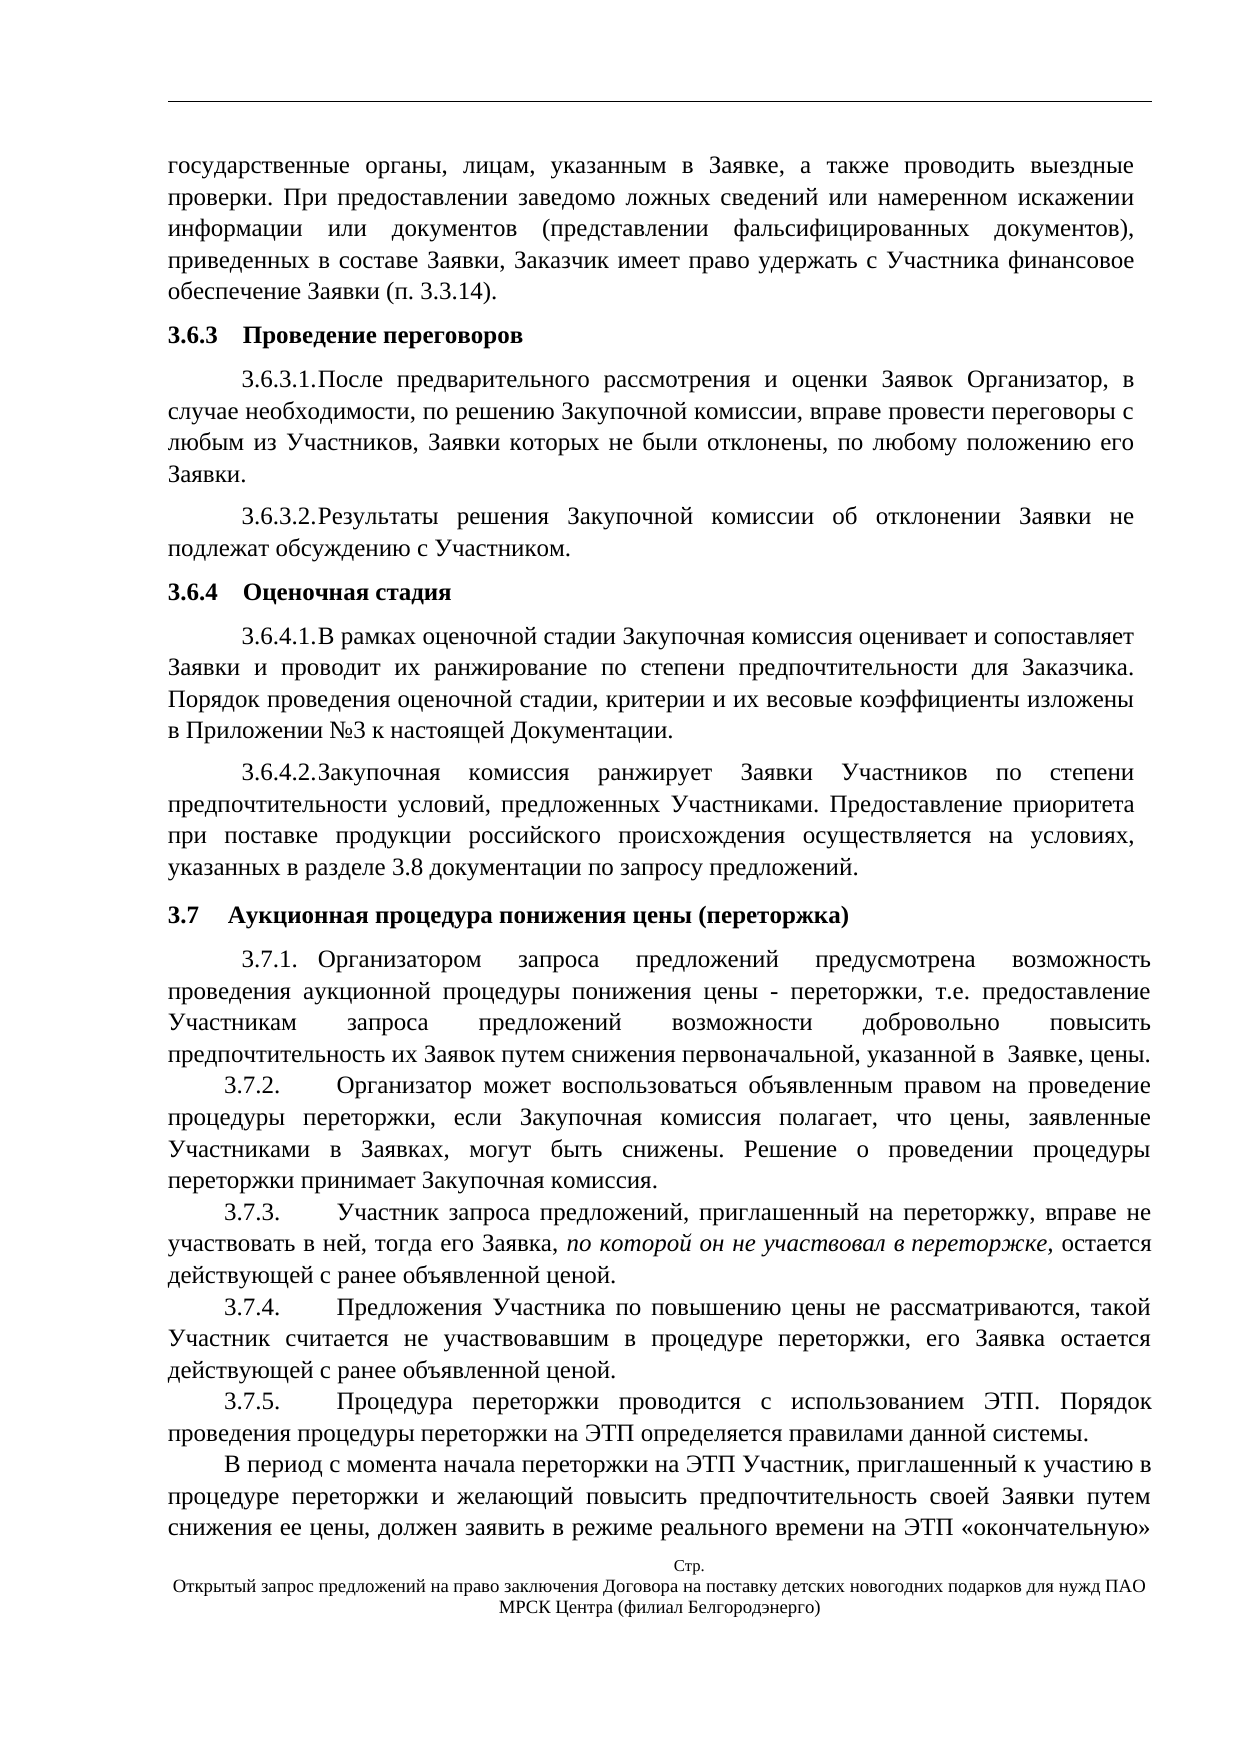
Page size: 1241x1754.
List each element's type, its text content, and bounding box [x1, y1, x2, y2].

list Предложения Участника по повышению цены не рассматриваются, такой Участник считается не участвовавшим в процедуре переторжки, его Заявка остается действующей с ранее объявленной ценой. [168, 1292, 1152, 1383]
list Участник запроса предложений, приглашенный на переторжку, вправе не участвовать в ней, тогда его Заявка, по которой он не участвовал в переторжке, остается действующей с ранее объявленной ценой. [168, 1197, 1152, 1289]
list Организатором запроса предложений предусмотрена возможность проведения аукционной процедуры понижения цены - переторжки, т.е. предоставление Участникам запроса предложений возможности добровольно повысить предпочтительность их Заявок путем снижения первоначальной, указанной в Заявке, цены. [168, 944, 1152, 1068]
list В рамках оценочной стадии Закупочная комиссия оценивает и сопоставляет Заявки и проводит их ранжирование по степени предпочтительности для Заказчика. Порядок проведения оценочной стадии, критерии и их весовые коэффициенты изложены в Приложении №3 к настоящей Документации. [168, 621, 1135, 744]
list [168, 150, 1135, 305]
list После предварительного рассмотрения и оценки Заявок Организатор, в случае необходимости, по решению Закупочной комиссии, вправе провести переговоры с любым из Участников, Заявки которых не были отклонены, по любому положению его Заявки. [168, 364, 1135, 488]
subtitle Оценочная стадия [168, 577, 1152, 605]
list Организатор может воспользоваться объявленным правом на проведение процедуры переторжки, если Закупочная комиссия полагает, что цены, заявленные Участниками в Заявках, могут быть снижены. Решение о проведении процедуры переторжки принимает Закупочная комиссия. [168, 1071, 1152, 1194]
list Процедура переторжки проводится с использованием ЭТП. Порядок проведения процедуры переторжки на ЭТП определяется правилами данной системы. [168, 1386, 1152, 1447]
subtitle Проведение переговоров [168, 320, 1152, 349]
list Результаты решения Закупочной комиссии об отклонении Заявки не подлежат обсуждению с Участником. [168, 501, 1135, 561]
subtitle Аукционная процедура понижения цены (переторжка) [168, 900, 1152, 929]
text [168, 1449, 1152, 1541]
